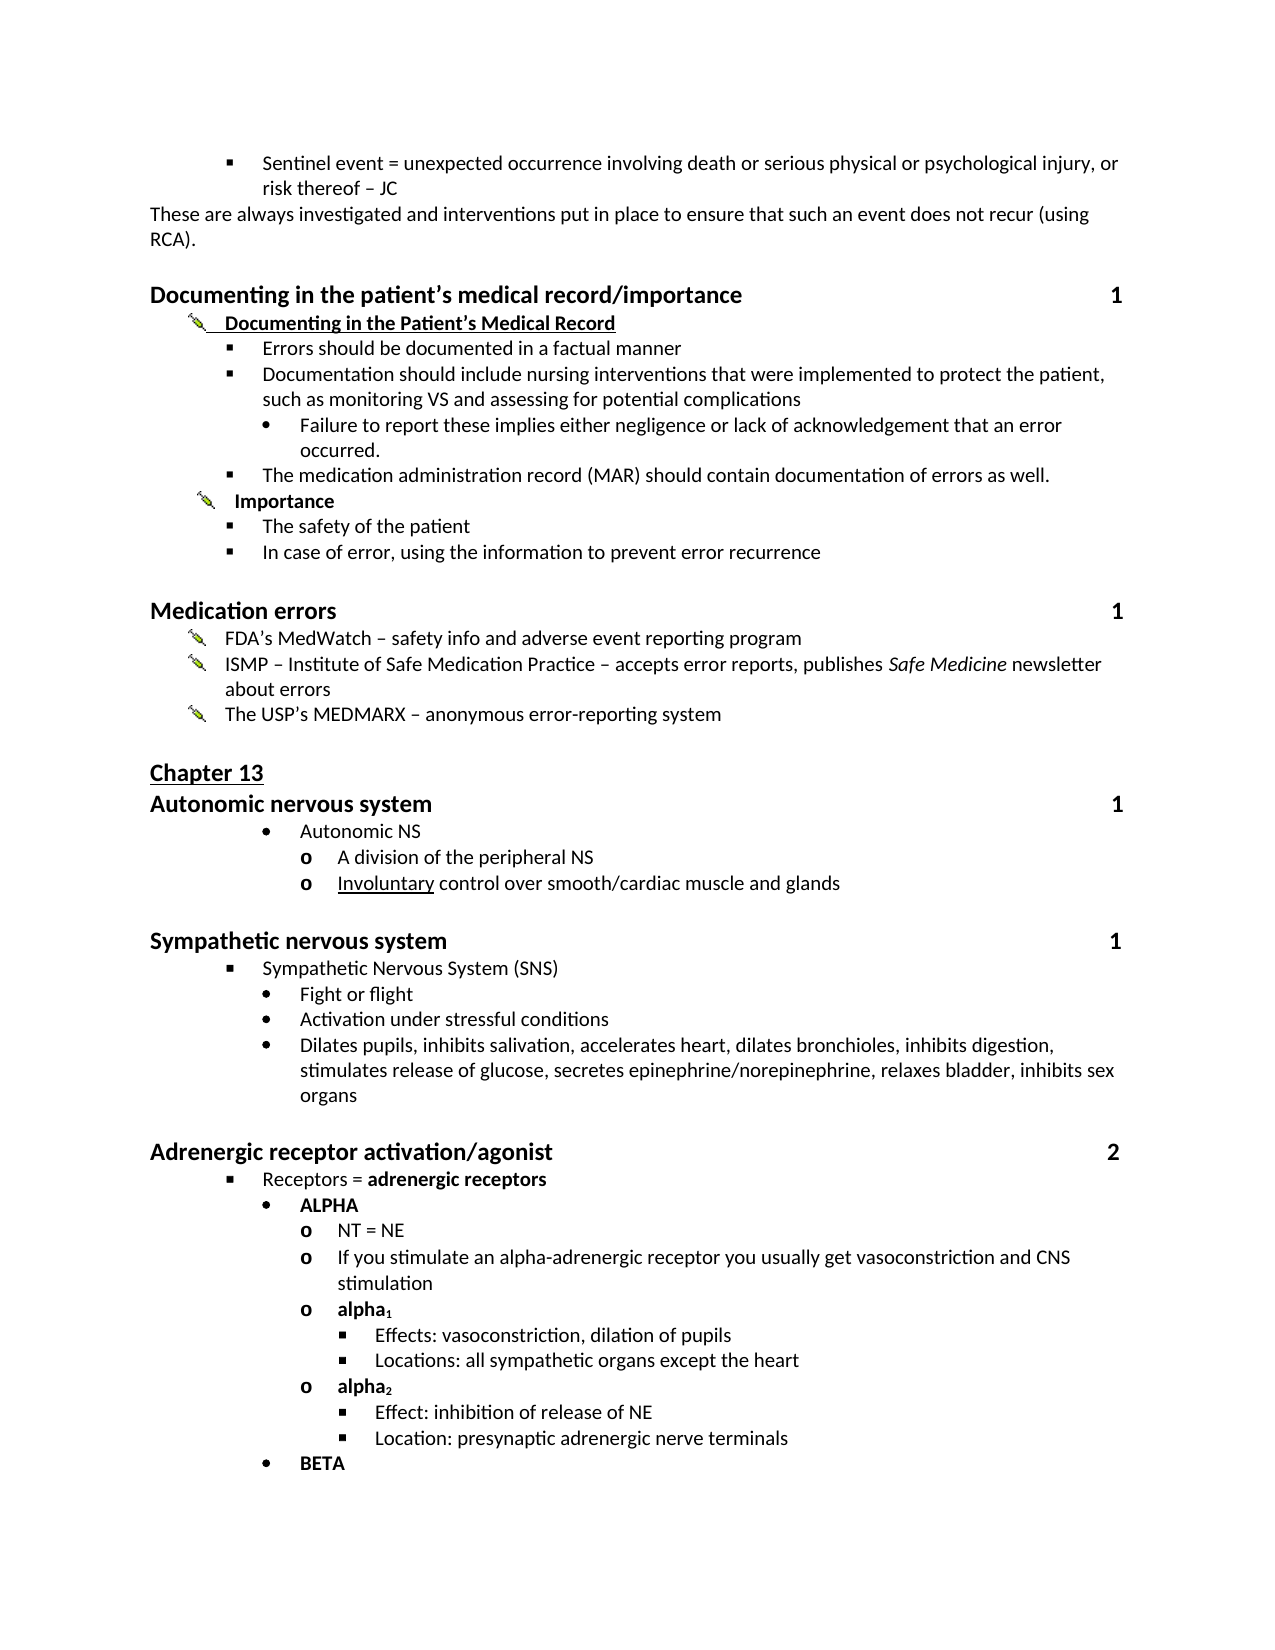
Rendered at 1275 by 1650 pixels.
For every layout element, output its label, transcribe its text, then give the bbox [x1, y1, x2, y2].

list Activation under stressful conditions [262, 1006, 1125, 1032]
list Effects: vasoconstriction, dilation of pupils [337, 1322, 1125, 1348]
list Effect: inhibition of release of NE [337, 1399, 1125, 1425]
list Documentation should include nursing interventions that were implemented to protect the patient, such as monitoring VS and assessing for potential complications [225, 361, 1125, 412]
list Involuntary control over smooth/cardiac muscle and glands [300, 871, 1125, 925]
picture [188, 313, 206, 331]
list Fight or flight [262, 981, 1125, 1006]
list Documenting in the Patient’s Medical Record [187, 310, 1125, 336]
list Autonomic NS [262, 819, 1125, 844]
list In case of error, using the information to prevent error recurrence [225, 539, 1125, 564]
picture [188, 654, 206, 671]
list Location: presynaptic adrenergic nerve terminals [337, 1425, 1125, 1450]
list Locations: all sympathetic organs except the heart [337, 1348, 1125, 1373]
text Medication errors 1 [150, 595, 1125, 625]
picture [188, 629, 206, 646]
list alpha1 [300, 1296, 1125, 1322]
picture [197, 491, 215, 509]
text Documenting in the patient’s medical record/importance 1 [150, 280, 1125, 310]
text These are always investigated and interventions put in place to ensure that such an event does not recur (using RCA). [150, 201, 1125, 280]
list The safety of the patient [225, 513, 1125, 539]
list Receptors = adrenergic receptors [225, 1167, 1125, 1192]
list A division of the peripheral NS [300, 844, 1125, 871]
text Adrenergic receptor activation/agonist 2 [150, 1136, 1125, 1167]
list ALPHA [262, 1192, 1125, 1217]
list Errors should be documented in a factual manner [225, 336, 1125, 361]
list Importance [197, 488, 1125, 513]
list Sympathetic Nervous System (SNS) [225, 956, 1125, 981]
list Failure to report these implies either negligence or lack of acknowledgement that an error occurred. [262, 412, 1125, 463]
text Chapter 13 [150, 727, 1125, 788]
list alpha2 [300, 1373, 1125, 1399]
text Sympathetic nervous system 1 [150, 925, 1125, 956]
picture [188, 705, 206, 722]
list ISMP – Institute of Safe Medication Practice – accepts error reports, publishes Safe Medicine newsletter about errors [187, 651, 1125, 702]
list FDA’s MedWatch – safety info and adverse event reporting program [187, 625, 1125, 651]
list BETA [262, 1450, 1125, 1476]
list NT = NE [300, 1217, 1125, 1244]
list If you stimulate an alpha-adrenergic receptor you usually get vasoconstriction and CNS stimulation [300, 1244, 1125, 1296]
list The medication administration record (MAR) should contain documentation of errors as well. [225, 463, 1125, 488]
list Dilates pupils, inhibits salivation, accelerates heart, dilates bronchioles, inhibits digestion, stimulates release of glucose, secretes epinephrine/norepinephrine, relaxes bladder, inhibits sex organs [262, 1032, 1125, 1136]
list The USP’s MEDMARX – anonymous error-reporting system [187, 702, 1125, 727]
list Sentinel event = unexpected occurrence involving death or serious physical or psychological injury, or risk thereof – JC [225, 150, 1125, 201]
text Autonomic nervous system 1 [150, 788, 1125, 819]
